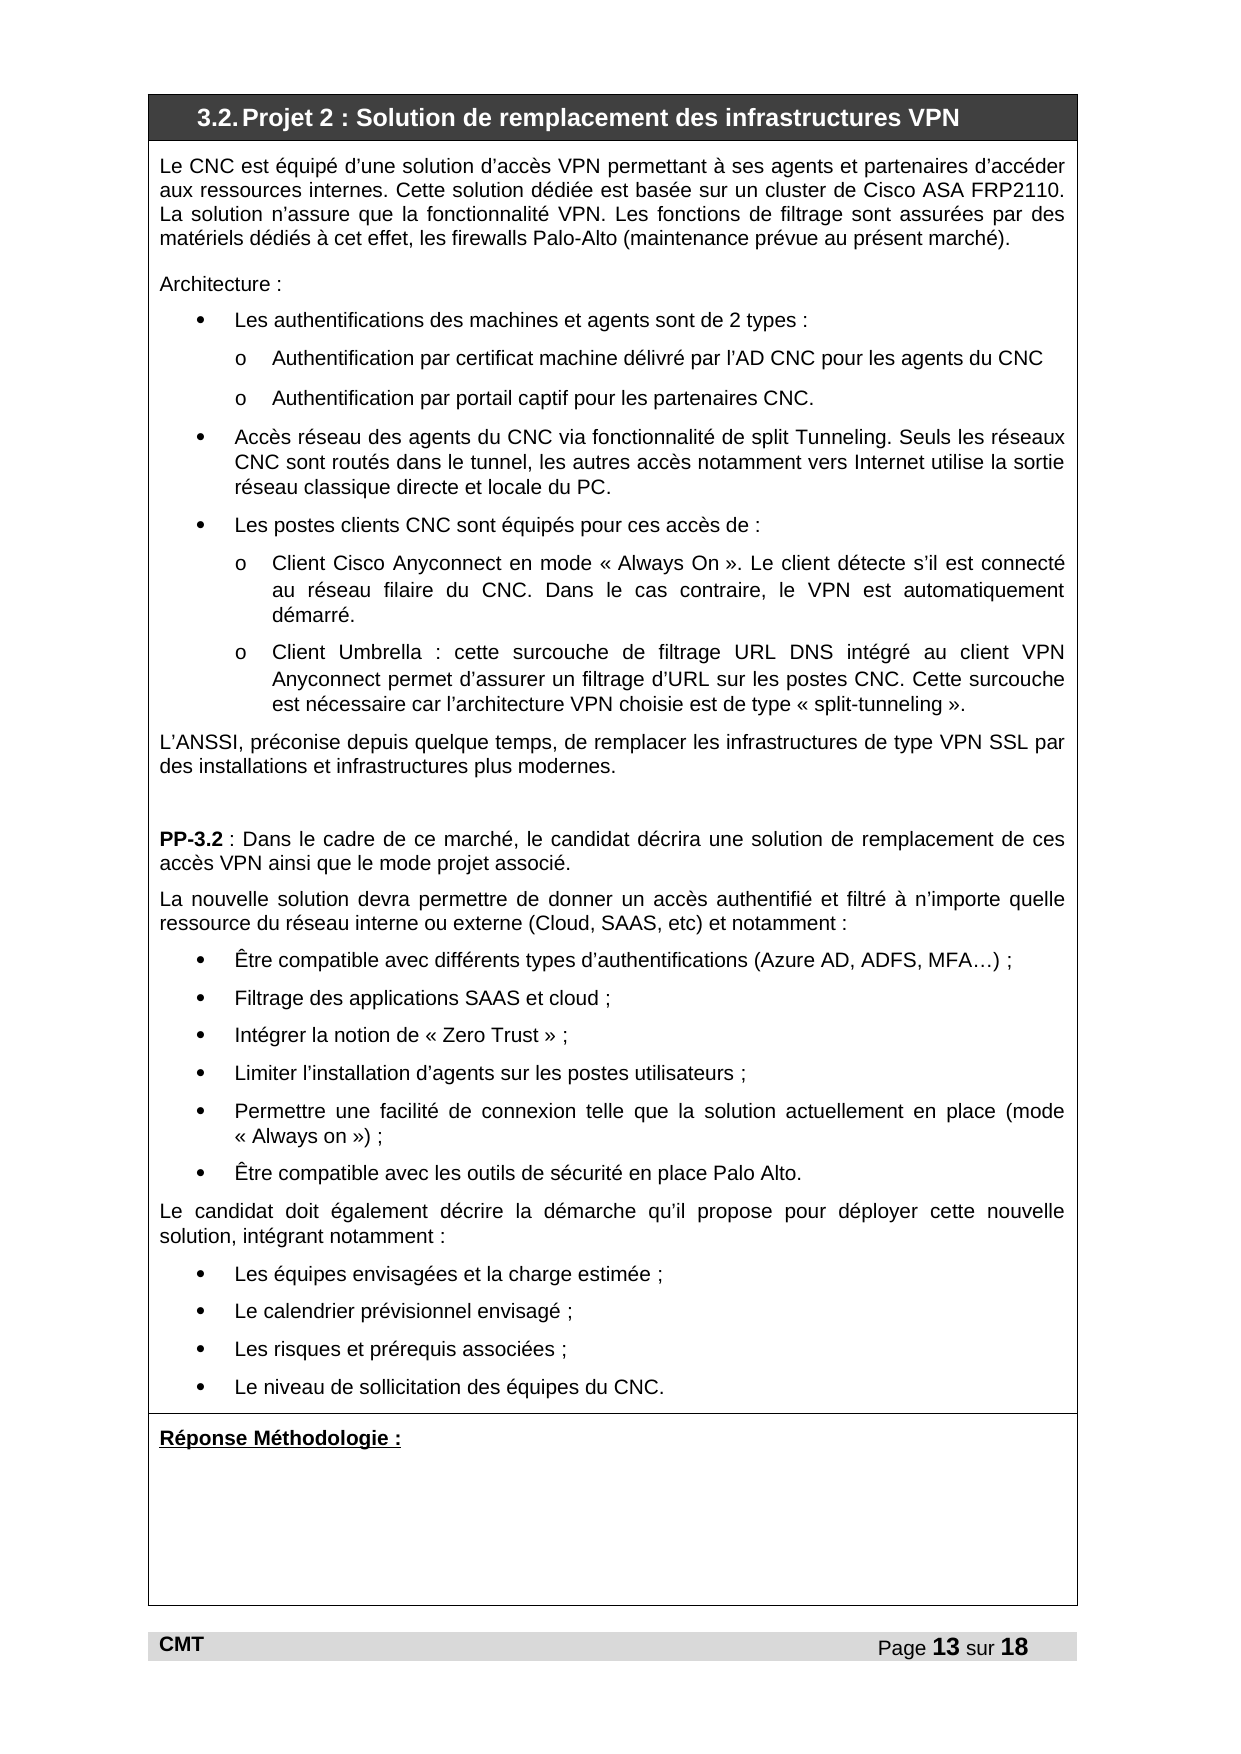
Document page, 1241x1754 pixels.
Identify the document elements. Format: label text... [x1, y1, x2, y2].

table_header Projet 2 : Solution de remplacement des infrastructures VPN [149, 95, 1077, 140]
table_cell Le CNC est équipé d’une solution d’accès VPN permettant à ses agents et partenaires d’accéder aux ressources internes. Cette solution dédiée est basée sur un cluster de Cisco ASA FRP2110. La solution n’assure que la fonctionnalité VPN. Les fonctions de filtrage sont assurées par des matériels dédiés à cet effet, les firewalls Palo-Alto (maintenance prévue au présent marché). Architecture : Les authentifications des machines et agents sont de 2 types : Authentification par certificat machine délivré par l’AD CNC pour les agents du CNC Authentification par portail captif pour les partenaires CNC. Accès réseau des agents du CNC via fonctionnalité de split Tunneling. Seuls les réseaux CNC sont routés dans le tunnel, les autres accès notamment vers Internet utilise la sortie réseau classique directe et locale du PC. Les postes clients CNC sont équipés pour ces accès de : Client Cisco Anyconnect en mode « Always On ». Le client détecte s’il est connecté au réseau filaire du CNC. Dans le cas contraire, le VPN est automatiquement démarré. Client Umbrella : cette surcouche de filtrage URL DNS intégré au client VPN Anyconnect permet d’assurer un filtrage d’URL sur les postes CNC. Cette surcouche est nécessaire car l’architecture VPN choisie est de type « split-tunneling ». L’ANSSI, préconise depuis quelque temps, de remplacer les infrastructures de type VPN SSL par des installations et infrastructures plus modernes. PP-3.2 : Dans le cadre de ce marché, le candidat décrira une solution de remplacement de ces accès VPN ainsi que le mode projet associé. La nouvelle solution devra permettre de donner un accès authentifié et filtré à n’importe quelle ressource du réseau interne ou externe (Cloud, SAAS, etc) et notamment : Être compatible avec différents types d’authentifications (Azure AD, ADFS, MFA…) ; Filtrage des applications SAAS et cloud ; Intégrer la notion de « Zero Trust » ; Limiter l’installation d’agents sur les postes utilisateurs ; Permettre une facilité de connexion telle que la solution actuellement en place (mode « Always on ») ; Être compatible avec les outils de sécurité en place Palo Alto. Le candidat doit également décrire la démarche qu’il propose pour déployer cette nouvelle solution, intégrant notamment : Les équipes envisagées et la charge estimée ; Le calendrier prévisionnel envisagé ; Les risques et prérequis associées ; Le niveau de sollicitation des équipes du CNC. [149, 141, 1077, 1413]
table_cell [149, 1414, 1077, 1605]
